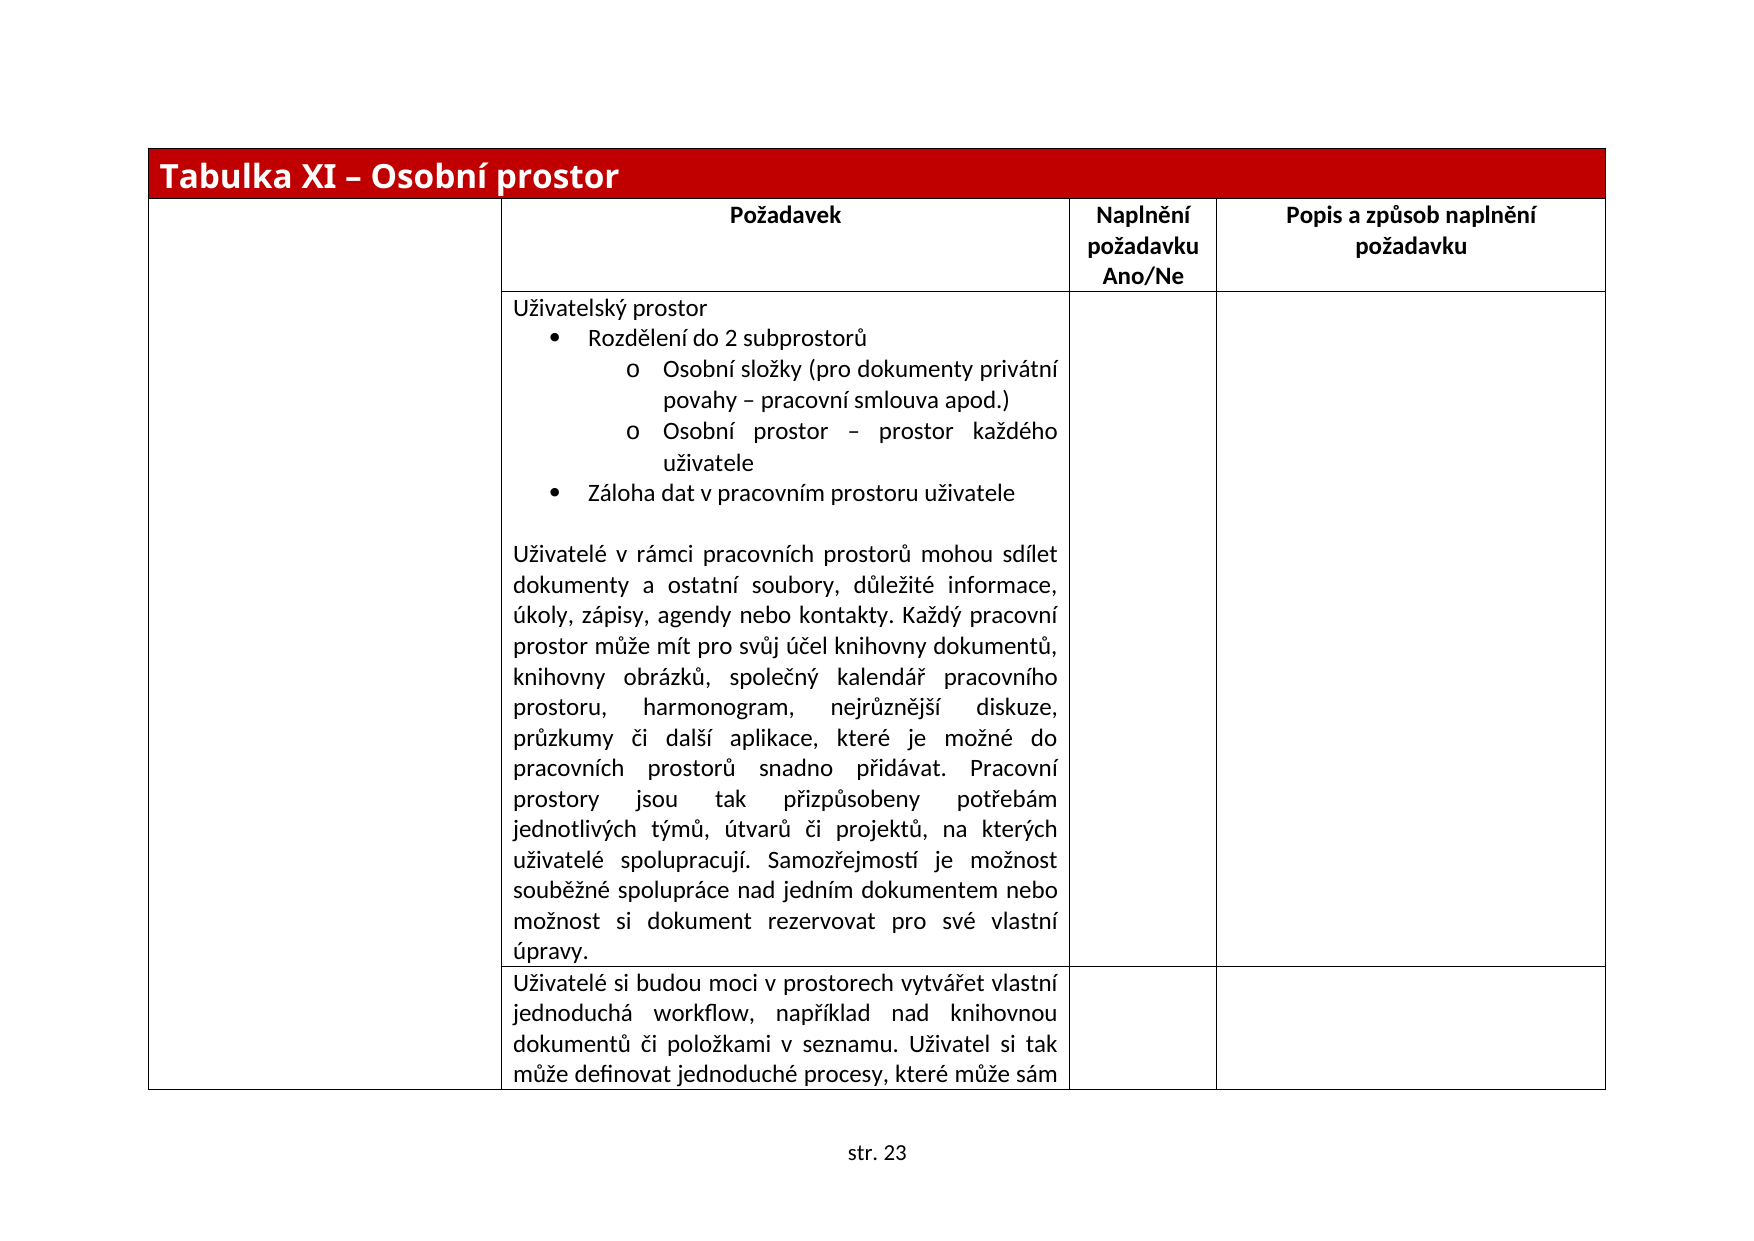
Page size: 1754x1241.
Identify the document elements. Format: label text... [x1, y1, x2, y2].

table_cell [149, 199, 501, 1089]
table_cell [1217, 292, 1605, 966]
table_cell Naplnění požadavku Ano/Ne [1070, 199, 1216, 291]
table_cell Popis a způsob naplnění požadavku [1217, 199, 1605, 291]
table_cell [1070, 967, 1216, 1089]
table_cell [1217, 967, 1605, 1089]
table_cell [502, 967, 1069, 1089]
table_cell Uživatelský prostor Rozdělení do 2 subprostorů Osobní složky (pro dokumenty privátní povahy – pracovní smlouva apod.) Osobní prostor – prostor každého uživatele Záloha dat v pracovním prostoru uživatele Uživatelé v rámci pracovních prostorů mohou sdílet dokumenty a ostatní soubory, důležité informace, úkoly, zápisy, agendy nebo kontakty. Každý pracovní prostor může mít pro svůj účel knihovny dokumentů, knihovny obrázků, společný kalendář pracovního prostoru, harmonogram, nejrůznější diskuze, průzkumy či další aplikace, které je možné do pracovních prostorů snadno přidávat. Pracovní prostory jsou tak přizpůsobeny potřebám jednotlivých týmů, útvarů či projektů, na kterých uživatelé spolupracují. Samozřejmostí je možnost souběžné spolupráce nad jedním dokumentem nebo možnost si dokument rezervovat pro své vlastní úpravy. [502, 292, 1069, 966]
table_cell Požadavek [502, 199, 1069, 291]
table_header Tabulka XI – Osobní prostor [149, 149, 1605, 198]
table_cell [1070, 292, 1216, 966]
